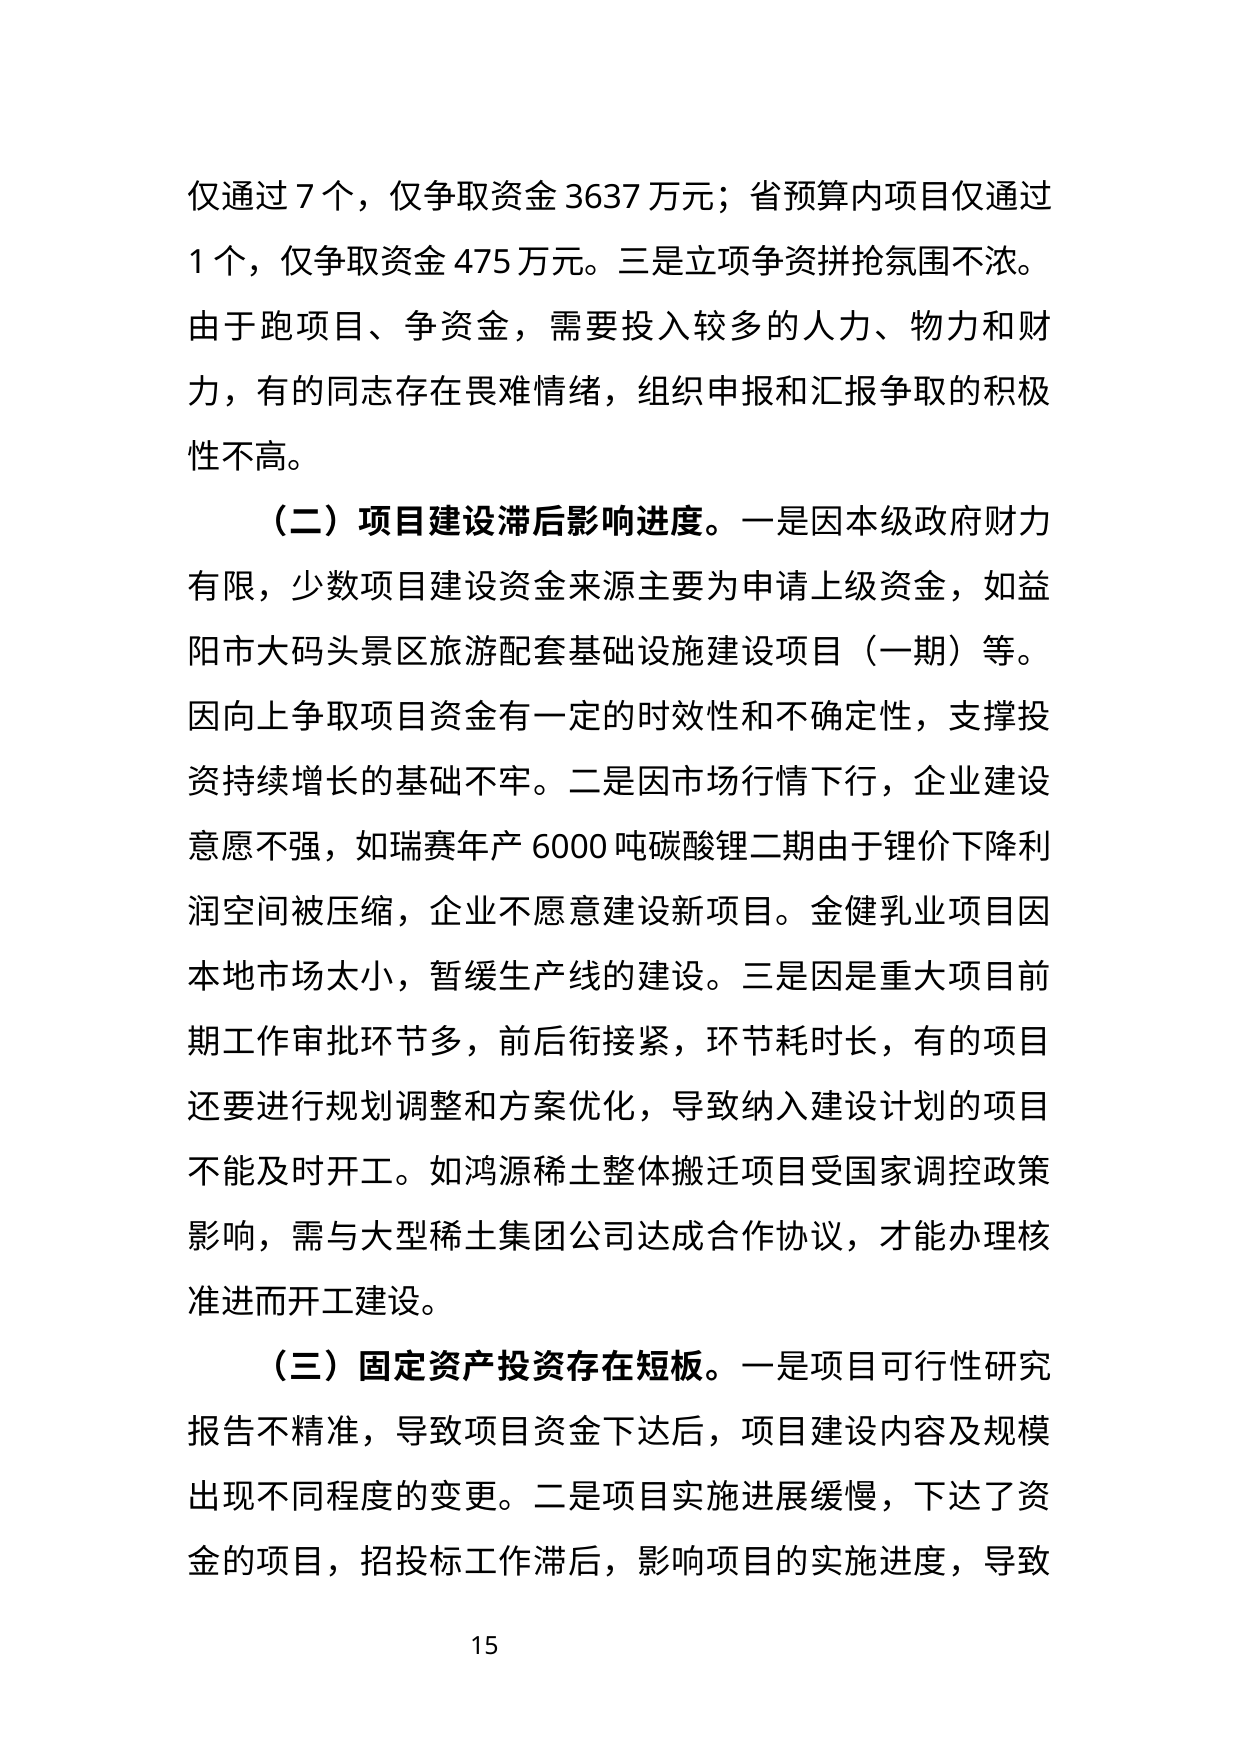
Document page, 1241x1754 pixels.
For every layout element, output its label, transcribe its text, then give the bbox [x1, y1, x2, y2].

text （二）项目建设滞后影响进度。一是因本级政府财力有限，少数项目建设资金来源主要为申请上级资金，如益阳市大码头景区旅游配套基础设施建设项目（一期）等。因向上争取项目资金有一定的时效性和不确定性，支撑投资持续增长的基础不牢。二是因市场行情下行，企业建设意愿不强，如瑞赛年产6000吨碳酸锂二期由于锂价下降利润空间被压缩，企业不愿意建设新项目。金健乳业项目因本地市场太小，暂缓生产线的建设。三是因是重大项目前期工作审批环节多，前后衔接紧，环节耗时长，有的项目还要进行规划调整和方案优化，导致纳入建设计划的项目不能及时开工。如鸿源稀土整体搬迁项目受国家调控政策影响，需与大型稀土集团公司达成合作协议，才能办理核准进而开工建设。 [187, 487, 1053, 1332]
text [187, 1332, 1053, 1592]
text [187, 162, 1053, 487]
